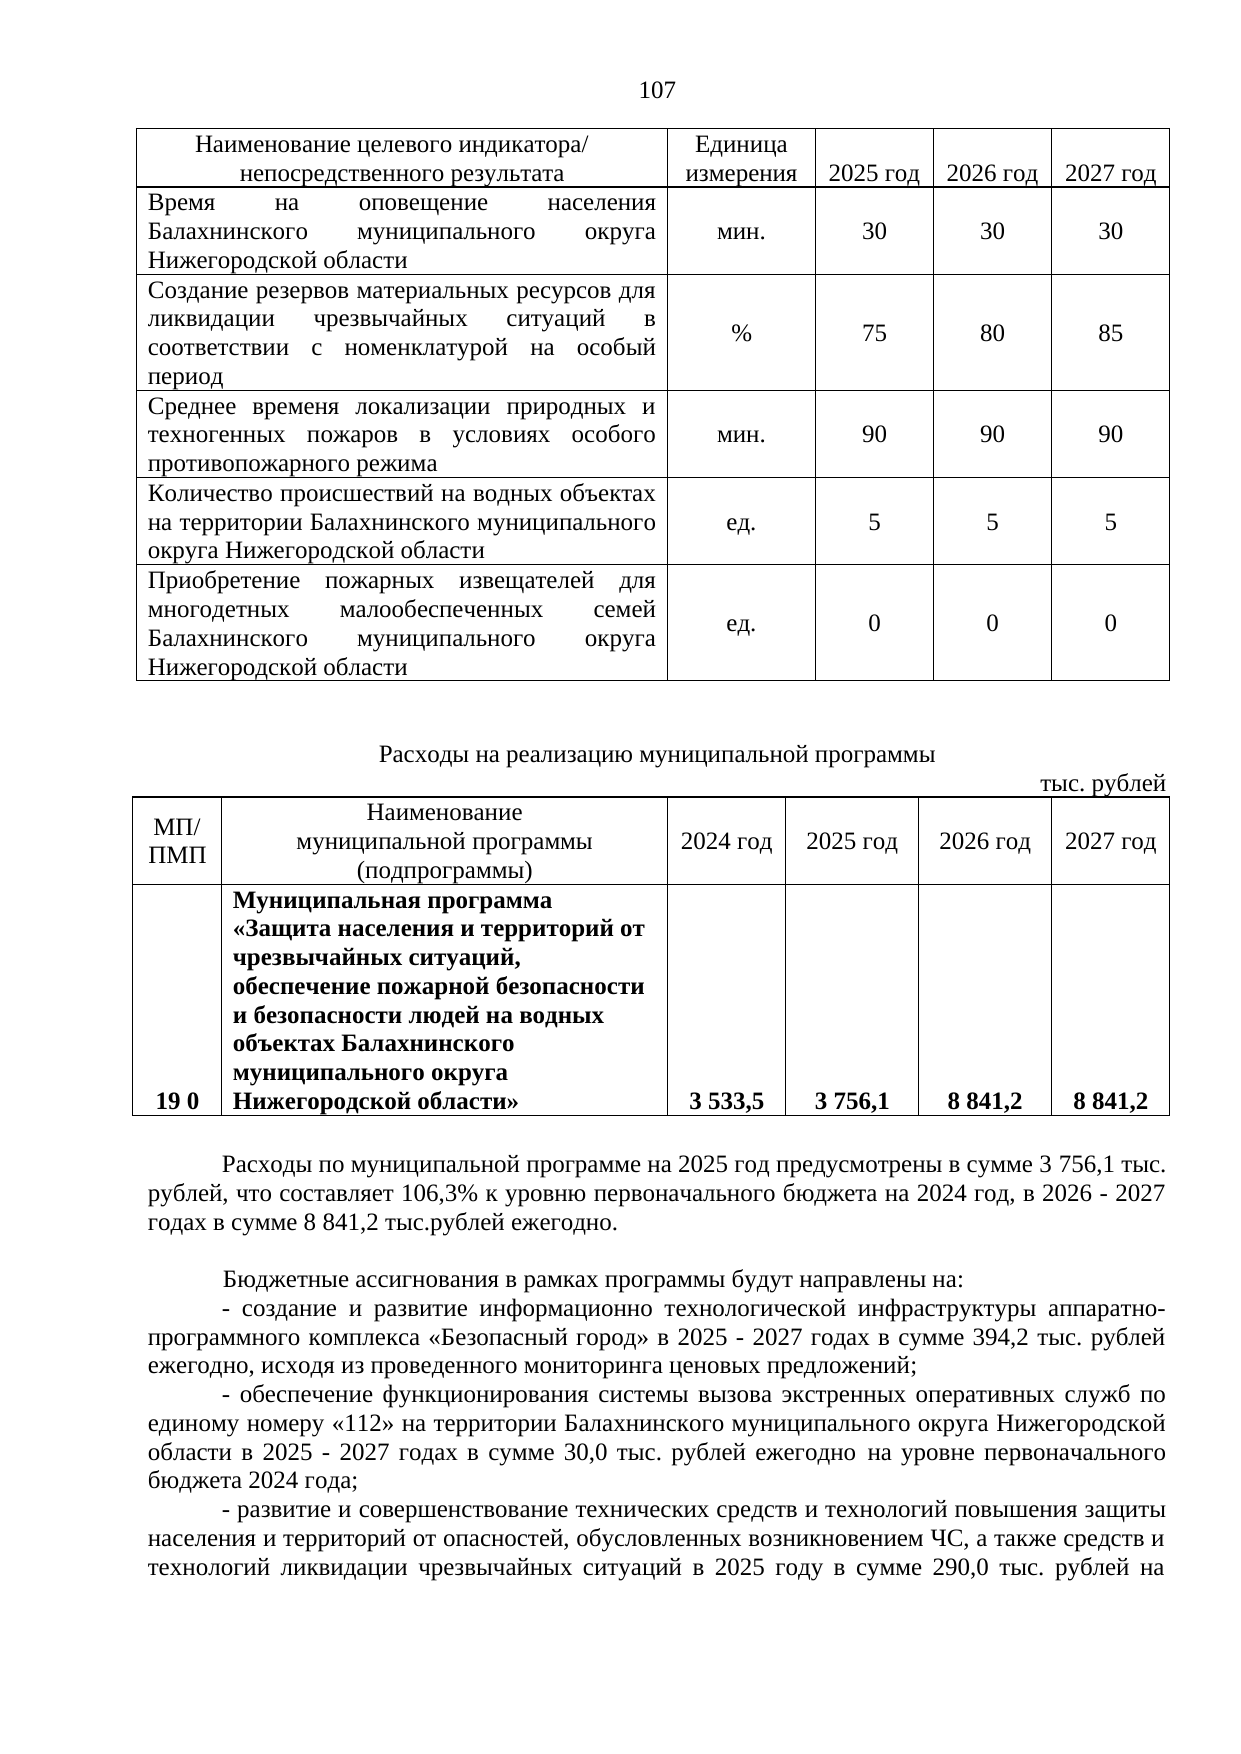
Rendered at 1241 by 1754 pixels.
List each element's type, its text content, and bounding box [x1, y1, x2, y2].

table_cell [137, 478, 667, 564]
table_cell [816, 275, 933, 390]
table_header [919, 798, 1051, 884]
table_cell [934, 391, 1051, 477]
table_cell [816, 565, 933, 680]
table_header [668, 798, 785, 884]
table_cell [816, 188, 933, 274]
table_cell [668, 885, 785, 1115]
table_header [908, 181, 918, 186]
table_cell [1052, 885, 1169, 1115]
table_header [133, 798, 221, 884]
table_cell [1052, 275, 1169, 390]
text - создание и развитие информационно технологической инфраструктуры аппаратно-программного комплекса «Безопасный город» в 2025 - 2027 годах в сумме 394,2 тыс. рублей ежегодно, исходя из проведенного мониторинга ценовых предложений; [148, 1293, 1166, 1379]
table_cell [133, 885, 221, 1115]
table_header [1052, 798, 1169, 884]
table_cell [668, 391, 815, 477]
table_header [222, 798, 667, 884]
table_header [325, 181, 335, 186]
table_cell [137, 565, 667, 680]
text Расходы на реализацию муниципальной программы [148, 739, 1166, 768]
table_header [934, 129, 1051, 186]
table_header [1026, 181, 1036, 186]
text тыс. рублей [148, 768, 1166, 796]
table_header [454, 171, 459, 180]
text - обеспечение функционирования системы вызова экстренных оперативных служб по единому номеру «112» на территории Балахнинского муниципального округа Нижегородской области в 2025 - 2027 годах в сумме 30,0 тыс. рублей ежегодно на уровне первоначального бюджета 2024 года; [148, 1379, 1166, 1494]
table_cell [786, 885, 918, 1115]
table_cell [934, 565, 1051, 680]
text Бюджетные ассигнования в рамках программы будут направлены на: [148, 1264, 1166, 1293]
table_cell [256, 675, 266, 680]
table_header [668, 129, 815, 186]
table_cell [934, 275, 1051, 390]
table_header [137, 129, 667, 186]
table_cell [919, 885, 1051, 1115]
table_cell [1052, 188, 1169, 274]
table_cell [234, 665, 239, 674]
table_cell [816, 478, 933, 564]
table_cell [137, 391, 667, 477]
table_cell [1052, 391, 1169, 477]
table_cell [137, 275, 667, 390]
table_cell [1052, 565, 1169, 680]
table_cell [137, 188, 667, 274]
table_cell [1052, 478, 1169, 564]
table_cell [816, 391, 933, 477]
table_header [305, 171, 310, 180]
text Расходы по муниципальной программе на 2025 год предусмотрены в сумме 3 756,1 тыс. рублей, что составляет 106,3% к уровню первоначального бюджета на 2024 год, в 2026 - 2027 годах в сумме 8 841,2 тыс.рублей ежегодно. [148, 1149, 1166, 1236]
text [148, 1494, 1166, 1581]
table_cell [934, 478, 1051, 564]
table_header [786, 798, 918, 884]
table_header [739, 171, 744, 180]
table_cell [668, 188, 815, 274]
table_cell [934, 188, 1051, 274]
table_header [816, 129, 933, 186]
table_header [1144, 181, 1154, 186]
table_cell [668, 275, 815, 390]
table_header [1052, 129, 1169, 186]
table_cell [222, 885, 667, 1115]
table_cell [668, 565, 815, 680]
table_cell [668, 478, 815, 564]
